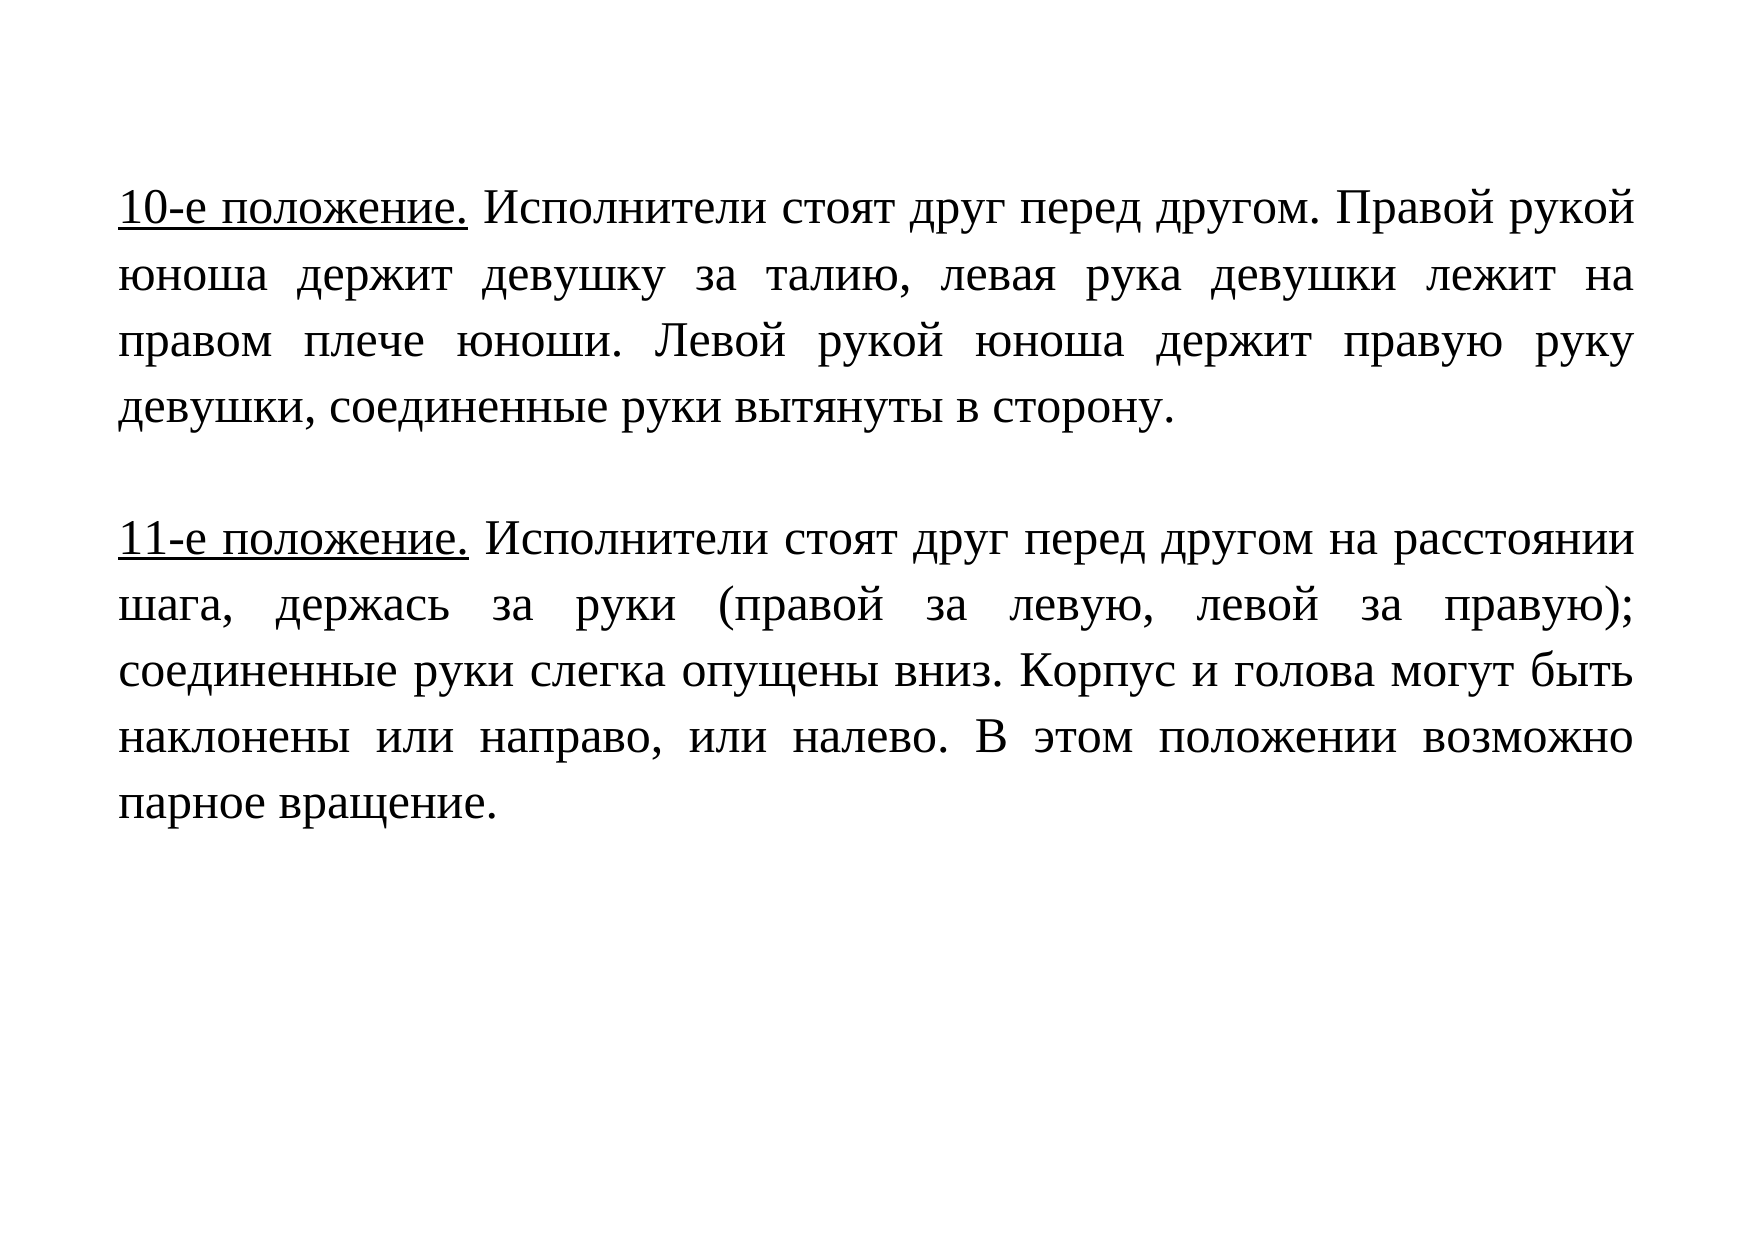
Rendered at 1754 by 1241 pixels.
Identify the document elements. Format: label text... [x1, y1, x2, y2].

text 11-е положение. Исполнители стоят друг перед другом на расстоянии шага, держась за руки (правой за левую, левой за правую); соединенные руки слегка опущены вниз. Корпус и голова могут быть наклонены или направо, или налево. В этом положении возможно парное вращение. [118, 507, 1636, 829]
text 10-е положение. Исполнители стоят друг перед другом. Правой рукой юноша держит девушку за талию, левая рука девушки лежит на правом плече юноши. Левой рукой юноша держит правую руку девушки, соединенные руки вытянуты в сторону. [118, 177, 1636, 433]
